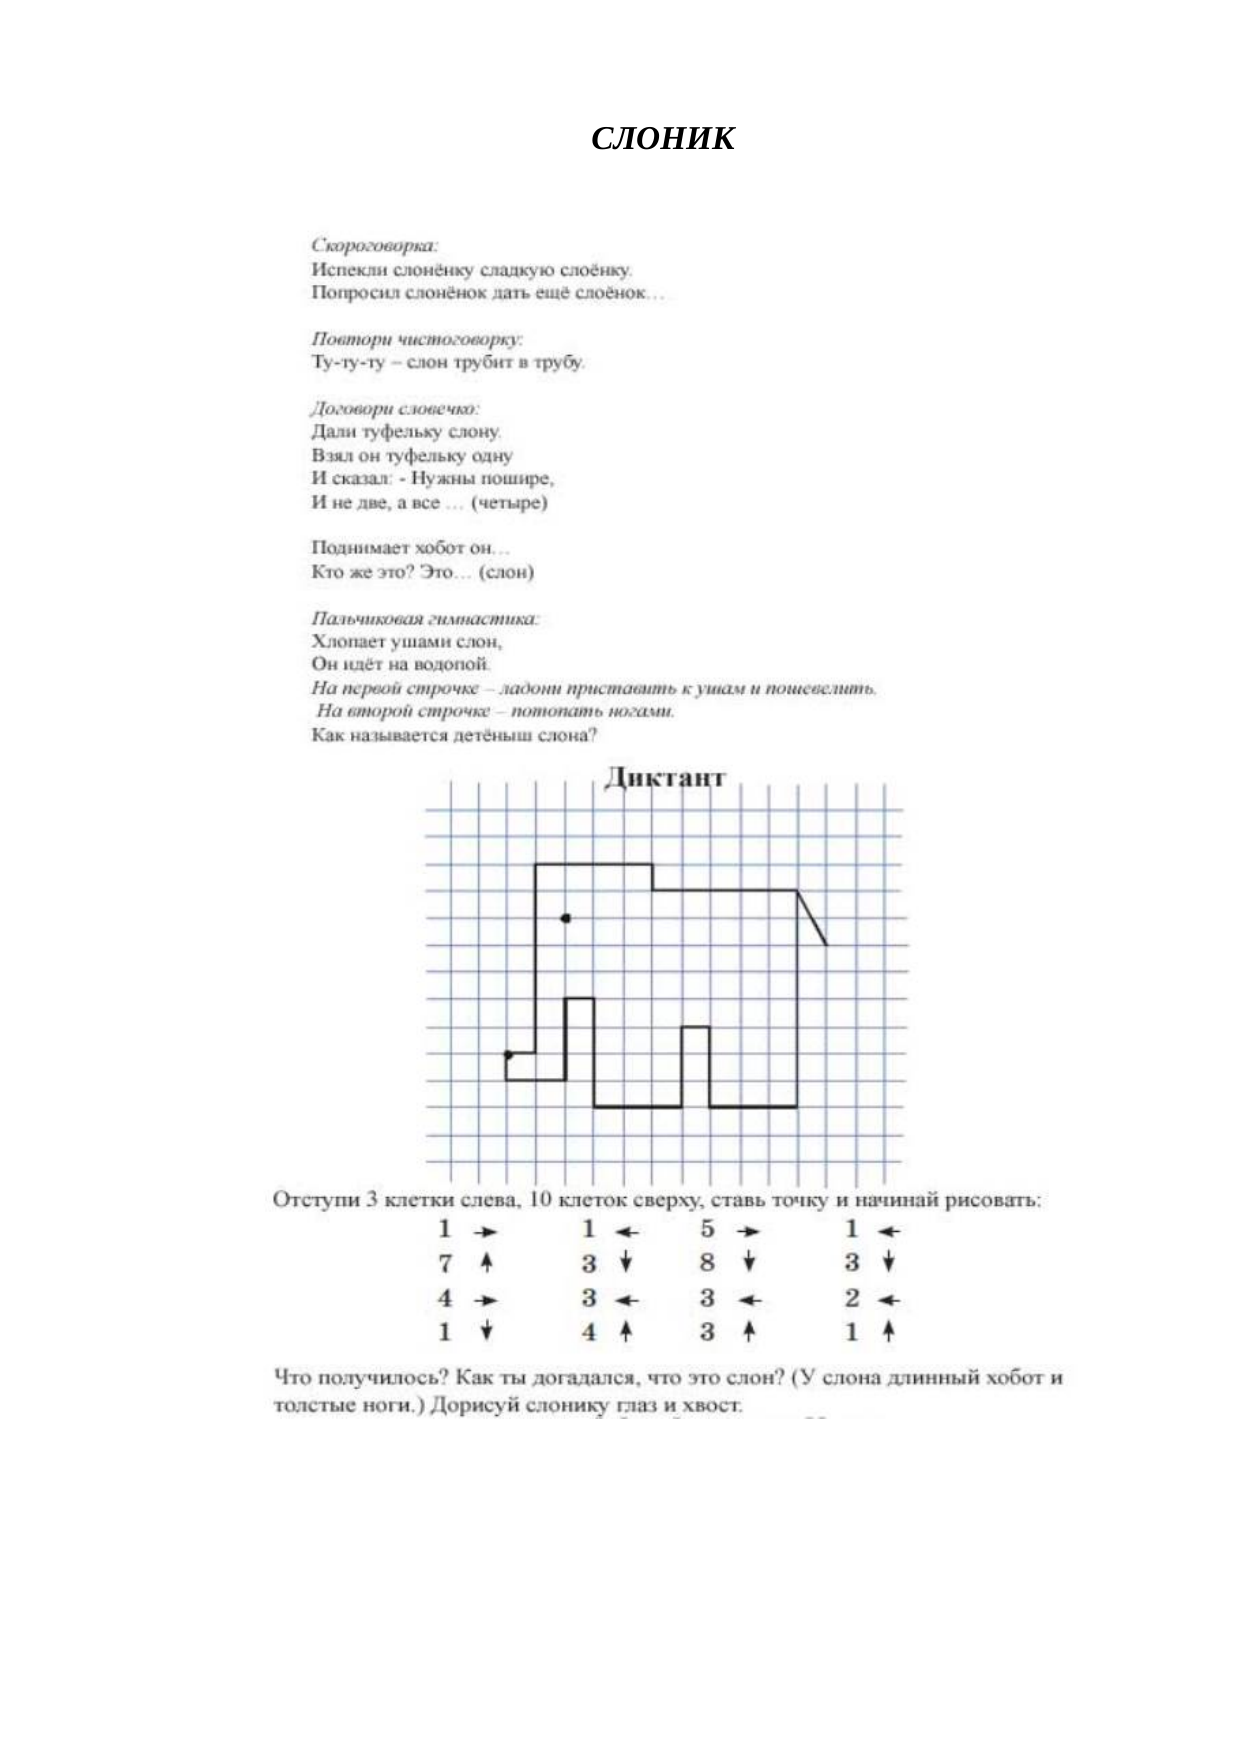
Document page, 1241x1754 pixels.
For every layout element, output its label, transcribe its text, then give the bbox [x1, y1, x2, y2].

picture [177, 223, 1158, 1419]
text СЛОНИК [177, 118, 1152, 156]
